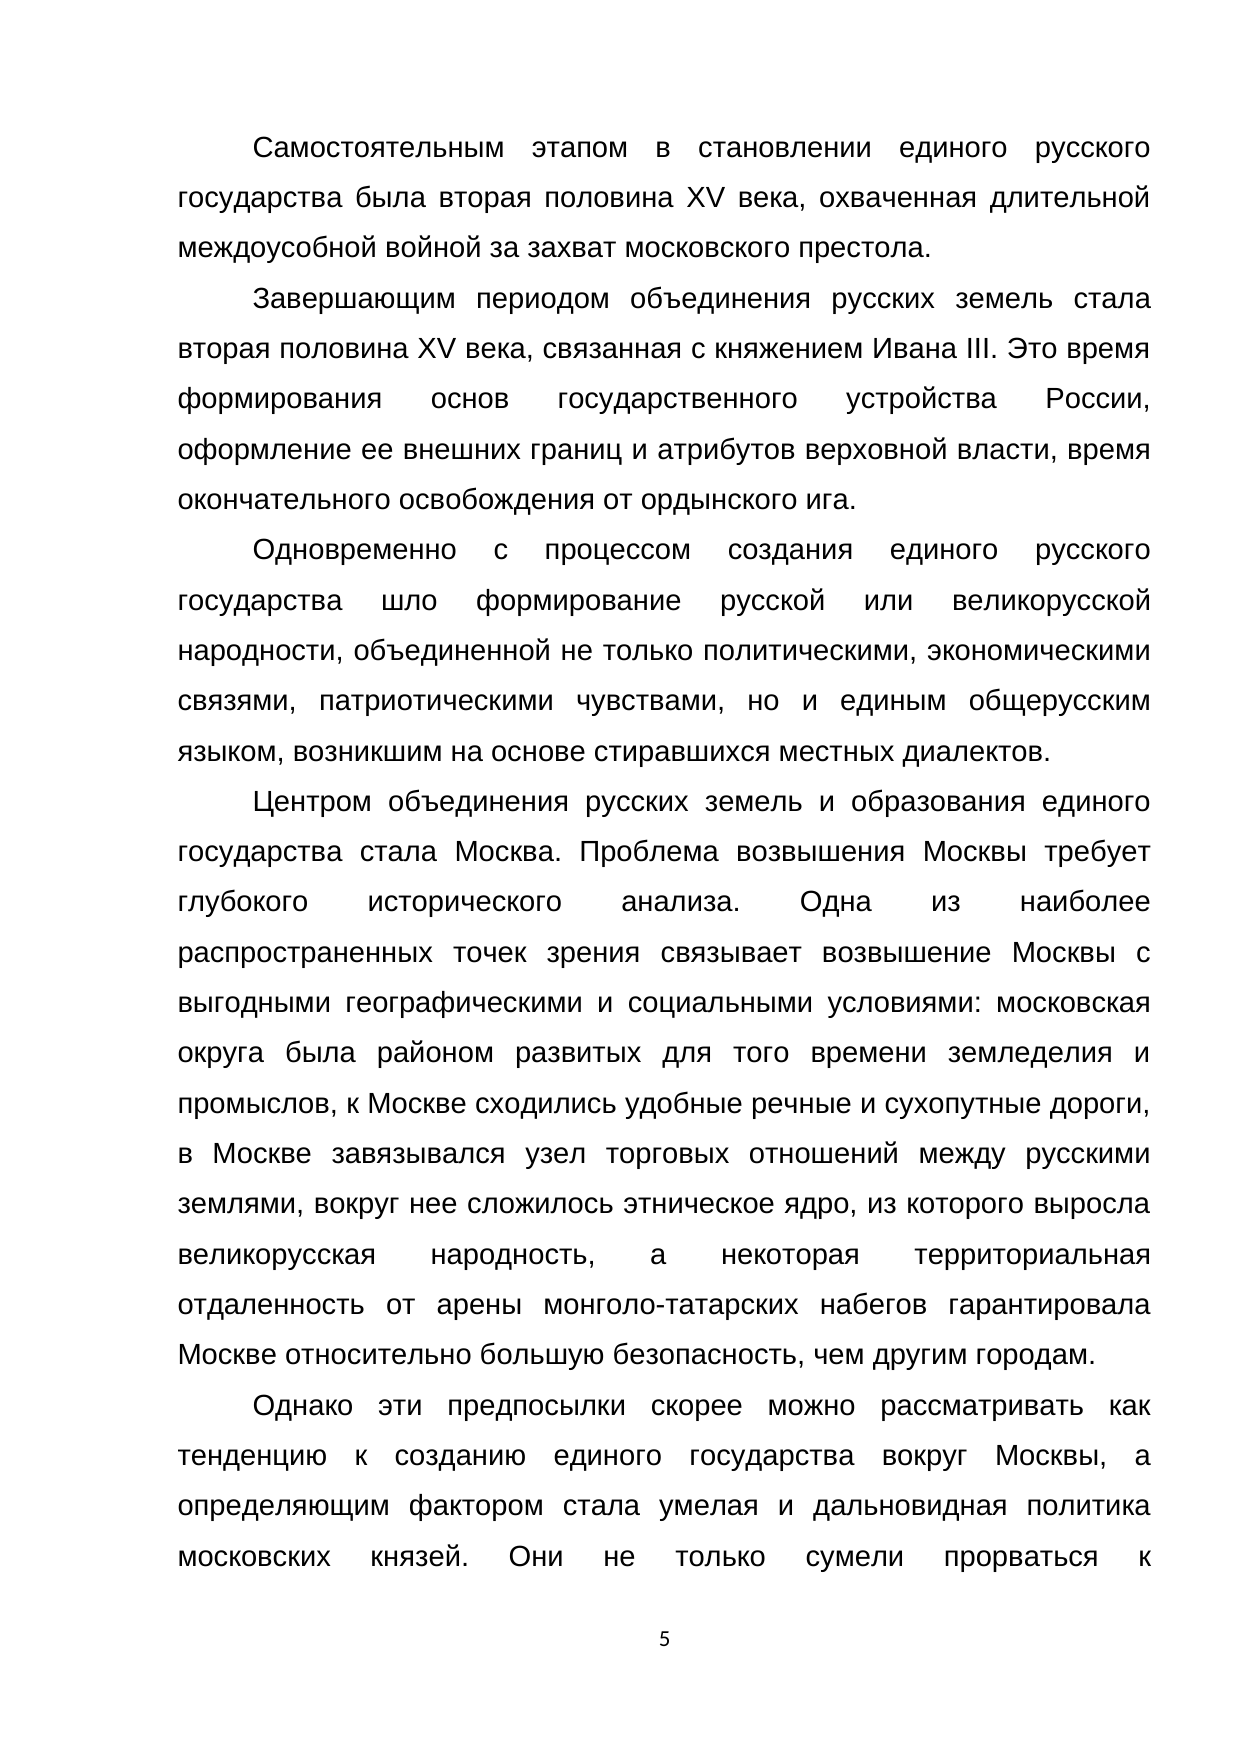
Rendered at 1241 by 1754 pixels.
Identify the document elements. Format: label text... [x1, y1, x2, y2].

text Центром объединения русских земель и образования единого государства стала Москва. Проблема возвышения Москвы требует глубокого исторического анализа. Одна из наиболее распространенных точек зрения связывает возвышение Москвы с выгодными географическими и социальными условиями: московская округа была районом развитых для того времени земледелия и промыслов, к Москве сходились удобные речные и сухопутные дороги, в Москве завязывался узел торговых отношений между русскими землями, вокруг нее сложилось этническое ядро, из которого выросла великорусская народность, а некоторая территориальная отдаленность от арены монголо-татарских набегов гарантировала Москве относительно большую безопасность, чем другим городам. [177, 784, 1152, 1371]
text Самостоятельным этапом в становлении единого русского государства была вторая половина XV века, охваченная длительной междоусобной войной за захват московского престола. [177, 130, 1152, 264]
text Одновременно с процессом создания единого русского государства шло формирование русской или великорусской народности, объединенной не только политическими, экономическими связями, патриотическими чувствами, но и единым общерусским языком, возникшим на основе стиравшихся местных диалектов. [177, 532, 1152, 767]
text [177, 1388, 1152, 1572]
text Завершающим периодом объединения русских земель стала вторая половина XV века, связанная с княжением Ивана III. Это время формирования основ государственного устройства России, оформление ее внешних границ и атрибутов верховной власти, время окончательного освобождения от ордынского ига. [177, 281, 1152, 516]
